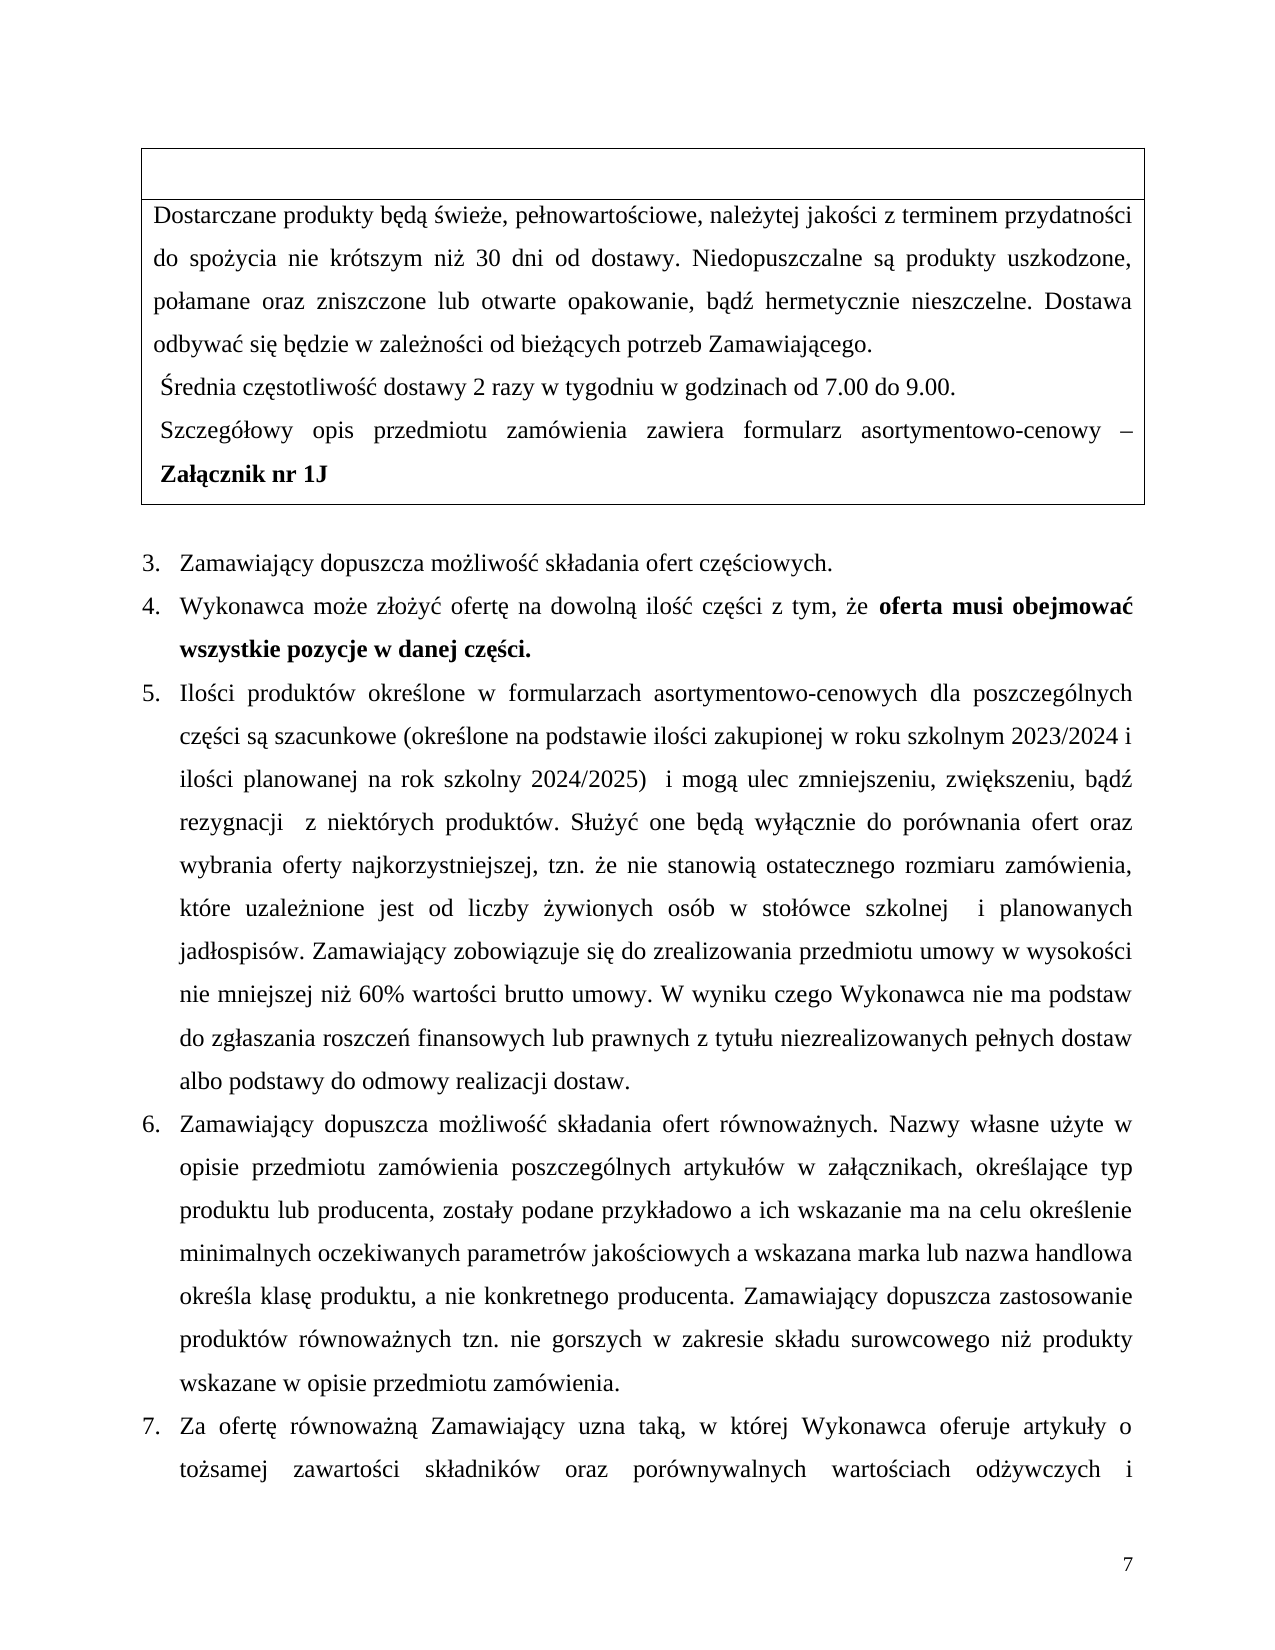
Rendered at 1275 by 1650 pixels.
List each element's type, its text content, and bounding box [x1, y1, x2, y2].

list Ilości produktów określone w formularzach asortymentowo-cenowych dla poszczególnych części są szacunkowe (określone na podstawie ilości zakupionej w roku szkolnym 2023/2024 i ilości planowanej na rok szkolny 2024/2025) i mogą ulec zmniejszeniu, zwiększeniu, bądź rezygnacji z niektórych produktów. Służyć one będą wyłącznie do porównania ofert oraz wybrania oferty najkorzystniejszej, tzn. że nie stanowią ostatecznego rozmiaru zamówienia, które uzależnione jest od liczby żywionych osób w stołówce szkolnej i planowanych jadłospisów. Zamawiający zobowiązuje się do zrealizowania przedmiotu umowy w wysokości nie mniejszej niż 60% wartości brutto umowy. W wyniku czego Wykonawca nie ma podstaw do zgłaszania roszczeń finansowych lub prawnych z tytułu niezrealizowanych pełnych dostaw albo podstawy do odmowy realizacji dostaw. [142, 678, 1133, 1094]
list Zamawiający dopuszcza możliwość składania ofert równoważnych. Nazwy własne użyte w opisie przedmiotu zamówienia poszczególnych artykułów w załącznikach, określające typ produktu lub producenta, zostały podane przykładowo a ich wskazanie ma na celu określenie minimalnych oczekiwanych parametrów jakościowych a wskazana marka lub nazwa handlowa określa klasę produktu, a nie konkretnego producenta. Zamawiający dopuszcza zastosowanie produktów równoważnych tzn. nie gorszych w zakresie składu surowcowego niż produkty wskazane w opisie przedmiotu zamówienia. [142, 1109, 1133, 1396]
table_cell Dostarczane produkty będą świeże, pełnowartościowe, należytej jakości z terminem przydatności do spożycia nie krótszym niż 30 dni od dostawy. Niedopuszczalne są produkty uszkodzone, połamane oraz zniszczone lub otwarte opakowanie, bądź hermetycznie nieszczelne. Dostawa odbywać się będzie w zależności od bieżących potrzeb Zamawiającego. Średnia częstotliwość dostawy 2 razy w tygodniu w godzinach od 7.00 do 9.00. Szczegółowy opis przedmiotu zamówienia zawiera formularz asortymentowo-cenowy – Załącznik nr 1J [142, 200, 1144, 504]
list Wykonawca może złożyć ofertę na dowolną ilość części z tym, że oferta musi obejmować wszystkie pozycje w danej części. [142, 591, 1133, 663]
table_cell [142, 149, 1144, 199]
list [142, 1411, 1133, 1483]
list Zamawiający dopuszcza możliwość składania ofert częściowych. [142, 548, 1133, 577]
